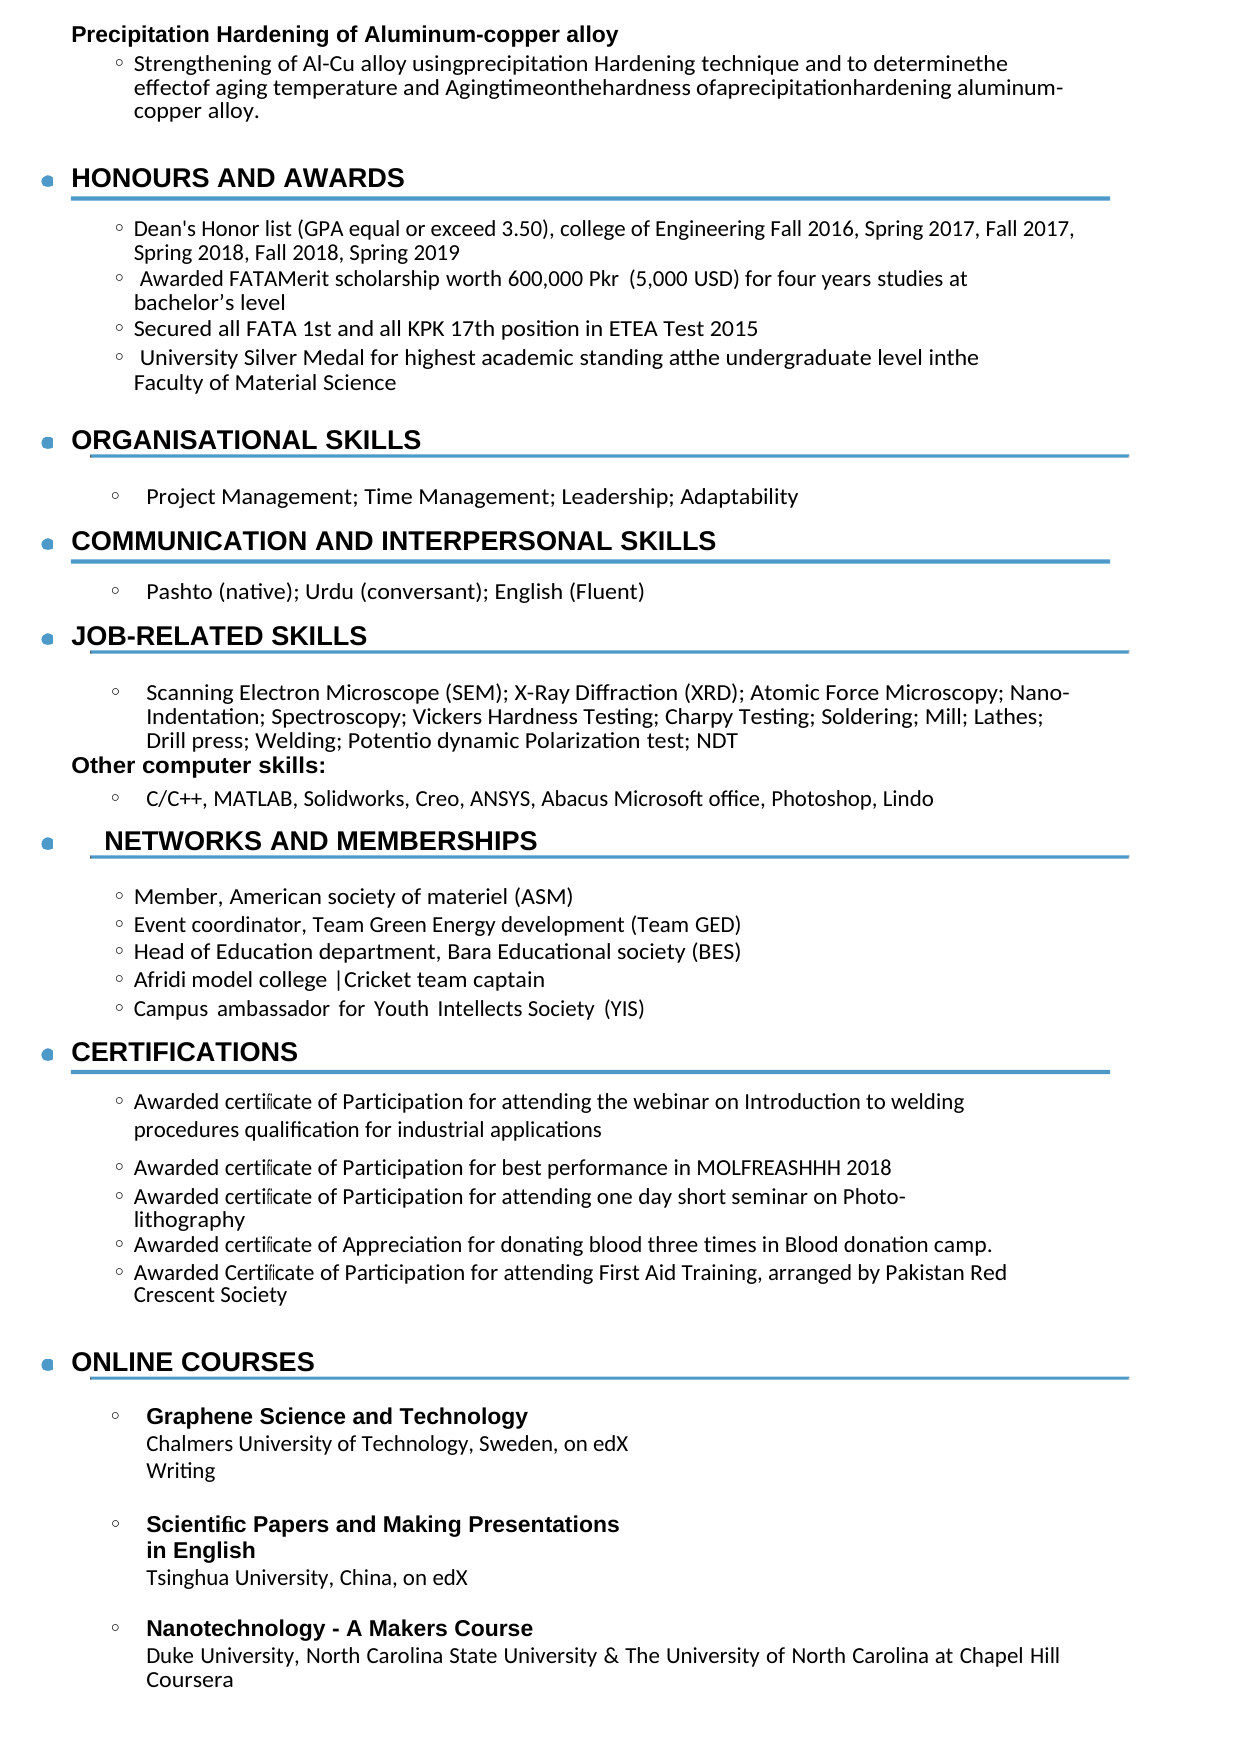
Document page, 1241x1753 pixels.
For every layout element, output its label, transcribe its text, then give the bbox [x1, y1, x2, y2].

list Project Management; Time Management; Leadership; Adaptability [108, 480, 1115, 511]
subtitle Graphene Science and Technology [108, 1402, 1115, 1430]
text Duke University, North Carolina State University & The University of North Carolina at Chapel Hill Coursera [146, 1644, 1115, 1693]
list Afridi model college |Cricket team captain [112, 965, 1115, 993]
list Strengthening of Al-Cu alloy usingprecipitation Hardening technique and to determinethe eﬀectof aging temperature and Agingtimeonthehardness ofaprecipitationhardening aluminum-copper alloy. [112, 50, 1071, 124]
subtitle ORGANISATIONAL SKILLS [71, 424, 1115, 455]
subtitle JOB-RELATED SKILLS [71, 620, 1115, 651]
list Awarded Certificate of Participation for attending First Aid Training, arranged by Pakistan Red Crescent Society [112, 1259, 1010, 1309]
list Head of Education department, Bara Educational society (BES) [112, 937, 1115, 965]
picture [41, 837, 53, 850]
subtitle Precipitation Hardening of Aluminum-copper alloy [71, 21, 1115, 47]
list Pashto (native); Urdu (conversant); English (Fluent) [108, 575, 1115, 606]
picture [41, 175, 53, 187]
list Awarded certificate of Participation for attending the webinar on Introduction to welding procedures qualification for industrial applications [112, 1085, 1074, 1143]
picture [41, 1359, 53, 1371]
subtitle Scientiﬁc Papers and Making Presentations in English [108, 1509, 638, 1564]
subtitle CERTIFICATIONS [71, 1036, 1115, 1067]
text Tsinghua University, China, on edX [146, 1564, 1115, 1591]
list Awarded FATAMerit scholarship worth 600,000 Pkr (5,000 USD) for four years studies at [112, 266, 1115, 291]
list Dean's Honor list (GPA equal or exceed 3.50), college of Engineering Fall 2016, Spring 2017, Fall 2017, Spring 2018, Fall 2018, Spring 2019 [112, 215, 1077, 266]
subtitle NETWORKS AND MEMBERSHIPS [104, 825, 1115, 856]
list Member, American society of materiel (ASM) [112, 882, 1115, 910]
list Event coordinator, Team Green Energy development (Team GED) [112, 910, 1115, 937]
picture [41, 1048, 53, 1061]
list Awarded certificate of Participation for best performance in MOLFREASHHH 2018 [112, 1152, 1115, 1181]
subtitle COMMUNICATION AND INTERPERSONAL SKILLS [71, 525, 1115, 556]
list Secured all FATA 1st and all KPK 17th position in ETEA Test 2015 [112, 316, 1115, 342]
list Awarded certificate of Appreciation for donating blood three times in Blood donation camp. [112, 1233, 1115, 1258]
subtitle HONOURS AND AWARDS [71, 162, 1115, 193]
subtitle Other computer skills: [71, 754, 1115, 779]
subtitle ONLINE COURSES [71, 1346, 1115, 1377]
picture [41, 437, 53, 449]
list C/C++, MATLAB, Solidworks, Creo, ANSYS, Abacus Microsoft office, Photoshop, Lindo [108, 781, 1115, 813]
subtitle Nanotechnology - A Makers Course [108, 1614, 1115, 1642]
list Scanning Electron Microscope (SEM); X-Ray Diﬀraction (XRD); Atomic Force Microscopy; Nano- Indentation; Spectroscopy; Vickers Hardness Testing; Charpy Testing; Soldering; Mill; Lathes; Drill press; Welding; Potentio dynamic Polarization test; NDT [108, 679, 1072, 754]
list University Silver Medal for highest academic standing atthe undergraduate level inthe Faculty of Material Science [112, 344, 1037, 396]
picture [41, 633, 53, 645]
text Chalmers University of Technology, Sweden, on edX Writing [146, 1431, 632, 1484]
text bachelor’s level [133, 291, 1115, 316]
list Campus ambassador for Youth Intellects Society (YIS) [112, 993, 1115, 1022]
picture [41, 538, 53, 550]
list Awarded certificate of Participation for attending one day short seminar on Photo- lithography [112, 1184, 908, 1233]
